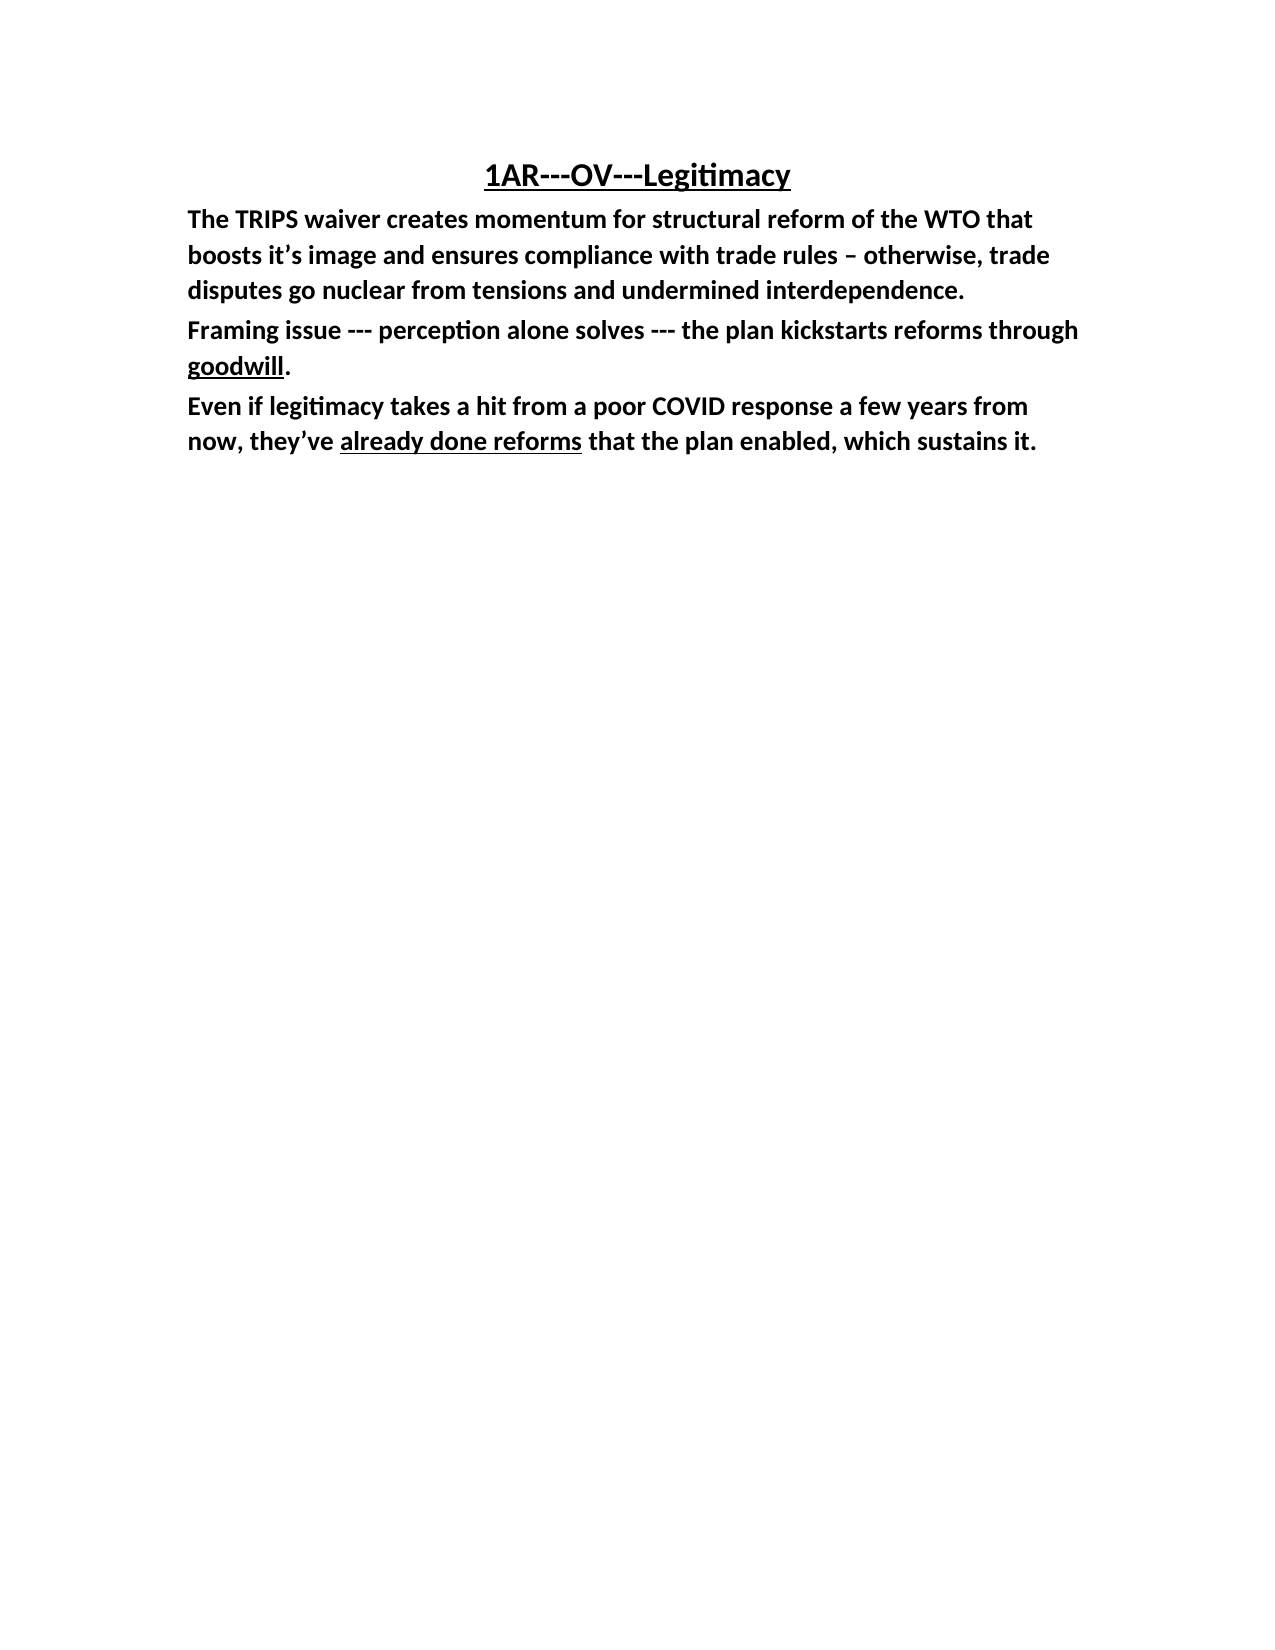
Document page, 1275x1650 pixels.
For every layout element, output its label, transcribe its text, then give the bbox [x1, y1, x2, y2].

subtitle The TRIPS waiver creates momentum for structural reform of the WTO that boosts it’s image and ensures compliance with trade rules – otherwise, trade disputes go nuclear from tensions and undermined interdependence. [187, 202, 1087, 307]
subtitle 1AR---OV---Legitimacy [187, 154, 1087, 195]
subtitle Framing issue --- perception alone solves --- the plan kickstarts reforms through goodwill. [187, 313, 1087, 382]
subtitle Even if legitimacy takes a hit from a poor COVID response a few years from now, they’ve already done reforms that the plan enabled, which sustains it. [187, 389, 1087, 457]
